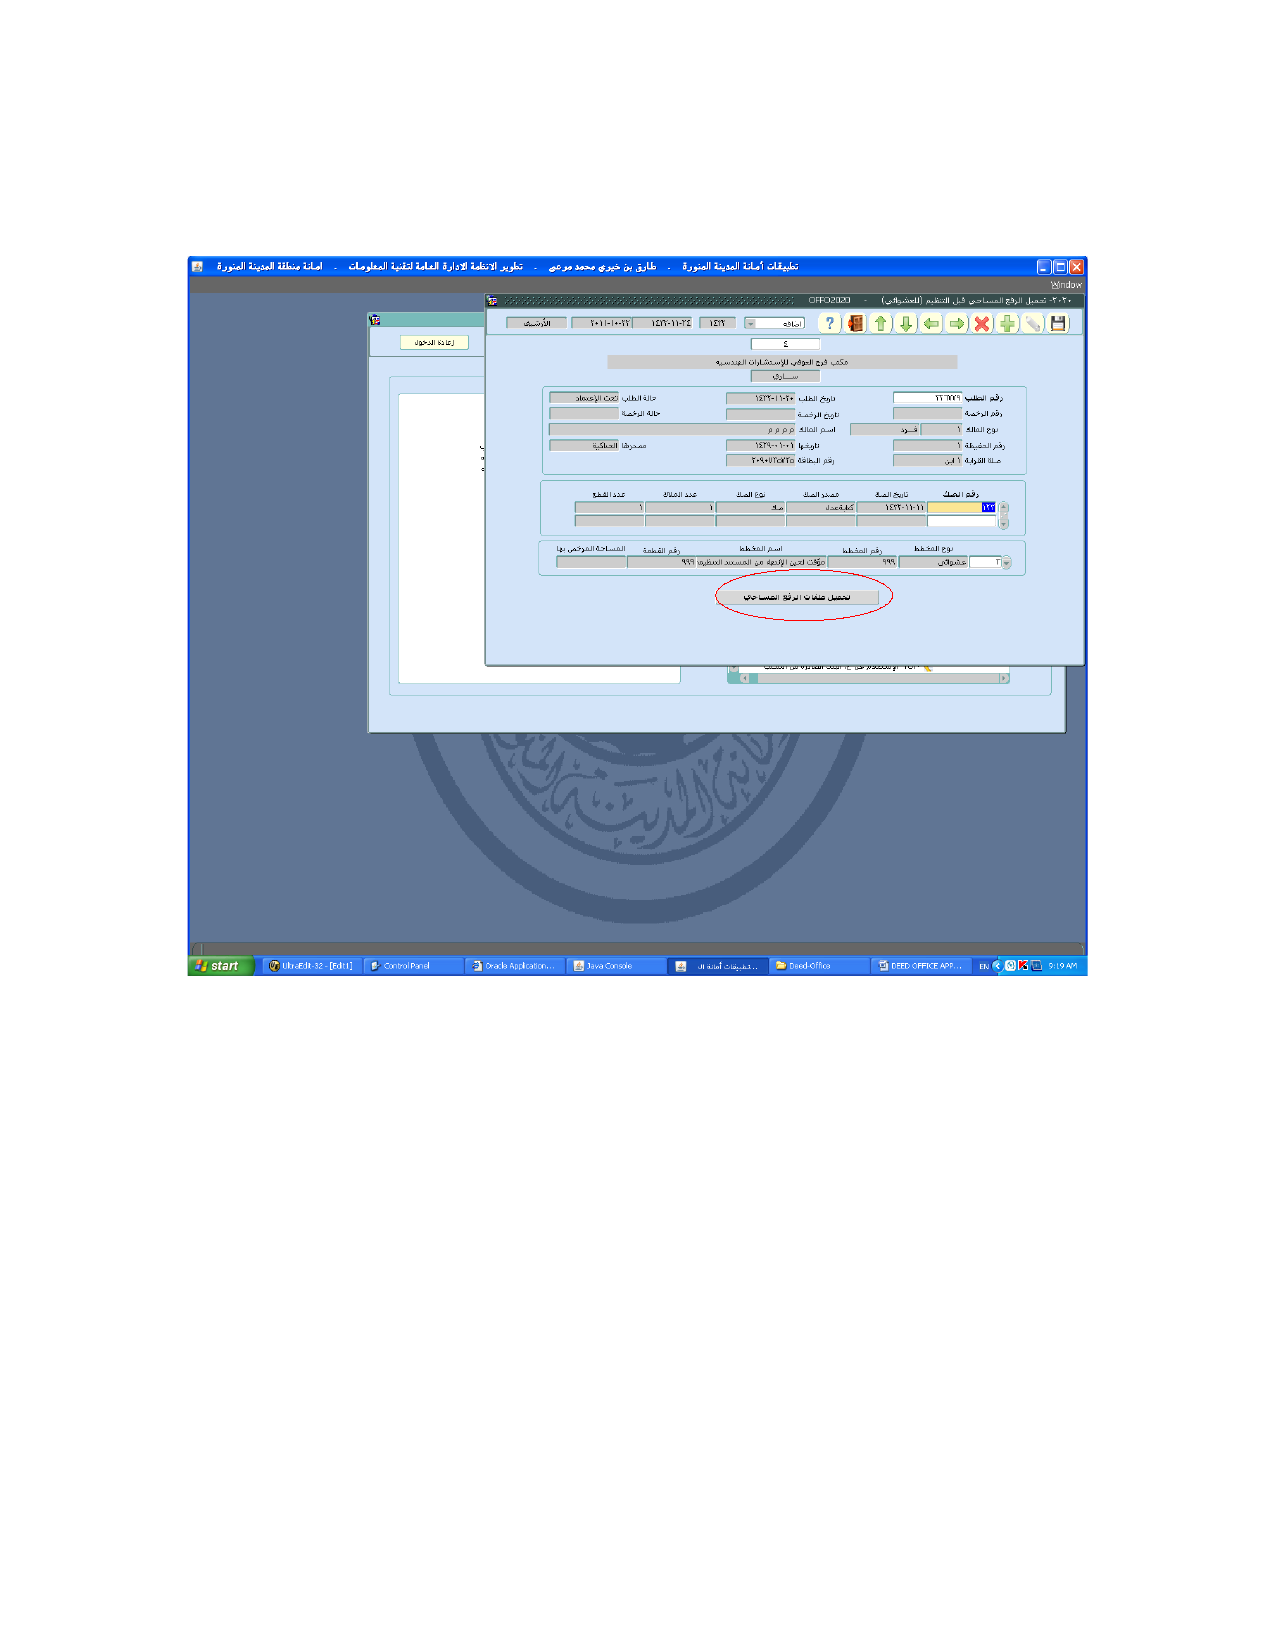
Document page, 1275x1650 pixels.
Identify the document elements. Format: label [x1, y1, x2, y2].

picture [187, 256, 1088, 976]
